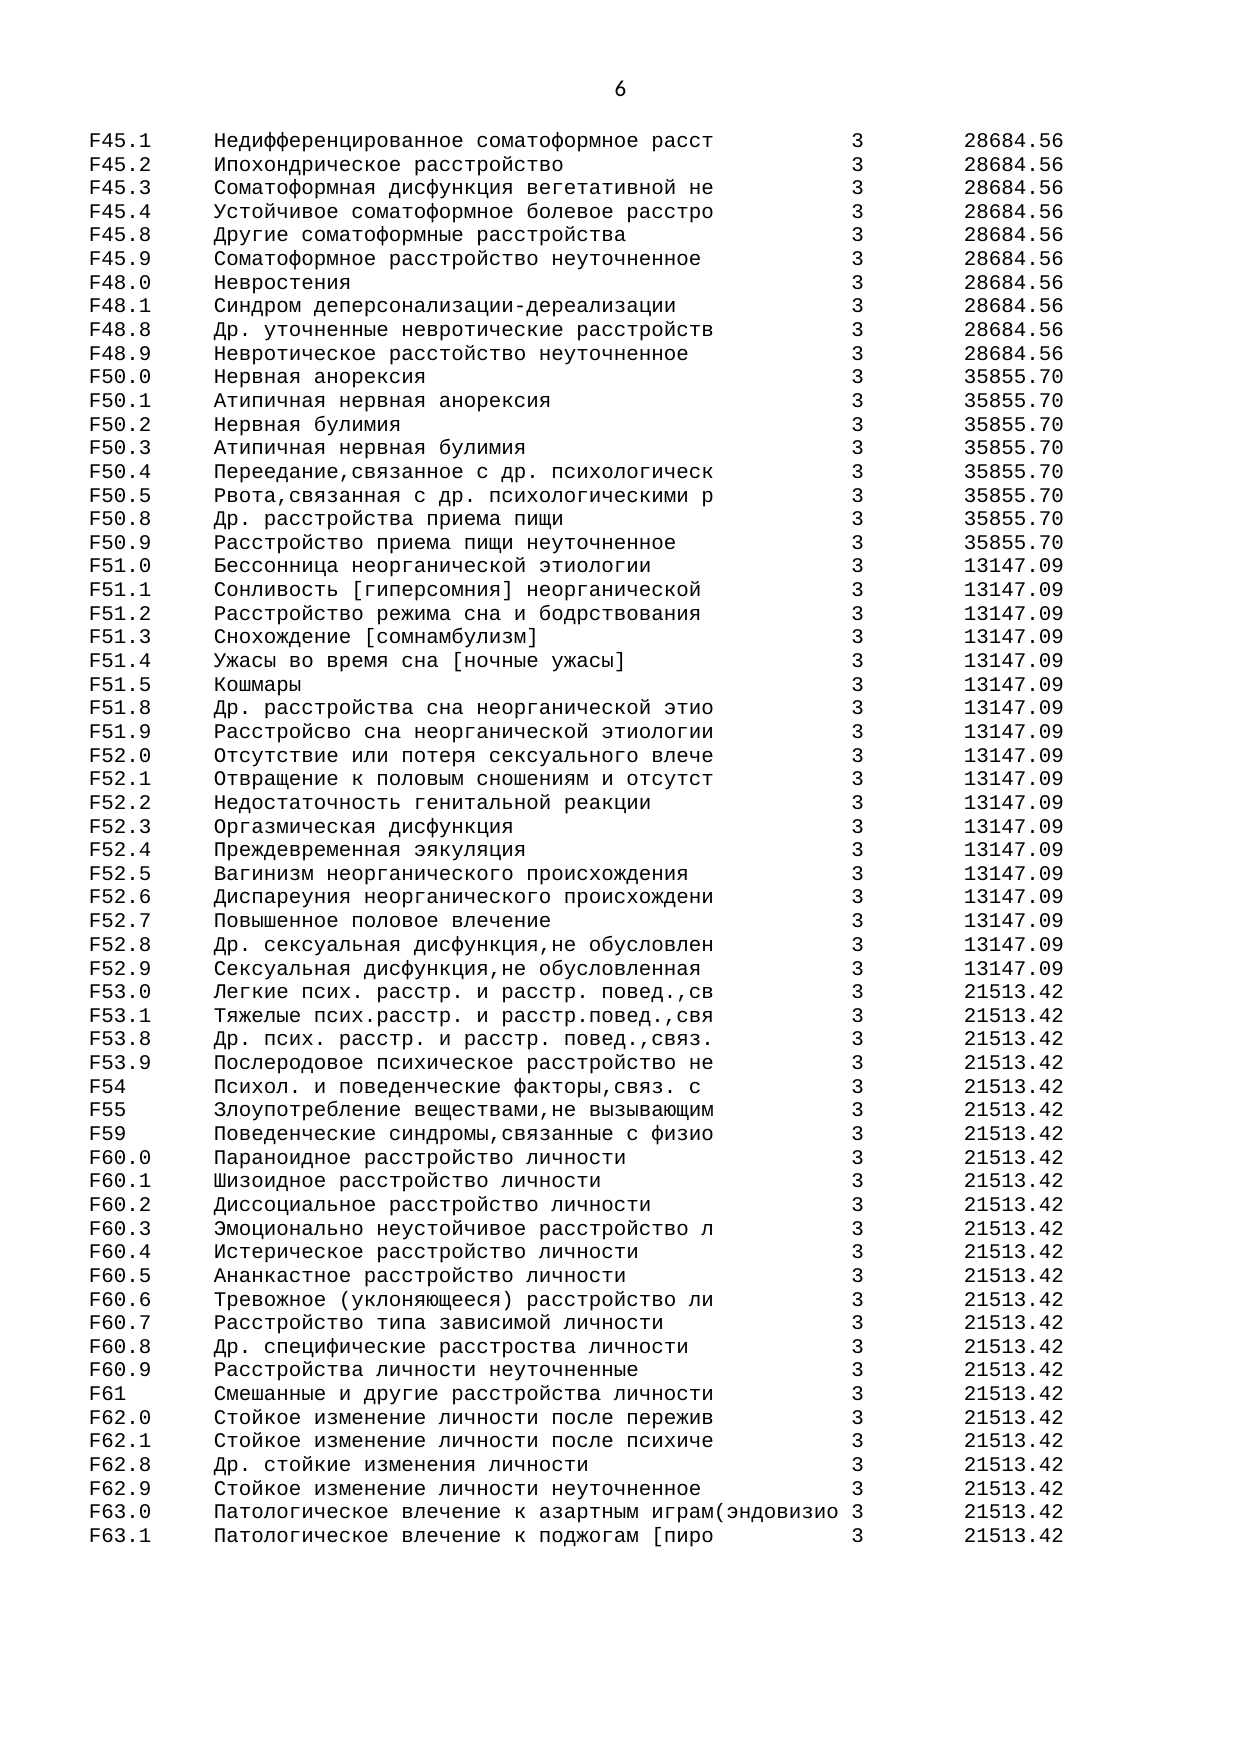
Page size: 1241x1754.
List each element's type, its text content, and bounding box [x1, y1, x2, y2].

text F45.1 Недифференцированное соматоформное расст 3 28684.56 [89, 130, 1152, 153]
text F50.2 Нервная булимия 3 35855.70 [89, 414, 1152, 437]
text F51.8 Др. расстройства сна неорганической этио 3 13147.09 [89, 697, 1152, 721]
text F53.9 Послеродовое психическое расстройство не 3 21513.42 [89, 1052, 1152, 1076]
text F62.1 Стойкое изменение личности после психиче 3 21513.42 [89, 1430, 1152, 1454]
text F52.7 Повышенное половое влечение 3 13147.09 [89, 910, 1152, 934]
text F48.0 Невростения 3 28684.56 [89, 272, 1152, 295]
text F51.3 Снохождение [сомнамбулизм] 3 13147.09 [89, 626, 1152, 650]
text F60.2 Диссоциальное расстройство личности 3 21513.42 [89, 1194, 1152, 1218]
text F52.1 Отвращение к половым сношениям и отсутст 3 13147.09 [89, 768, 1152, 792]
text F51.0 Бессонница неорганической этиологии 3 13147.09 [89, 556, 1152, 579]
text F45.4 Устойчивое соматоформное болевое расстро 3 28684.56 [89, 201, 1152, 224]
text F61 Смешанные и другие расстройства личности 3 21513.42 [89, 1383, 1152, 1407]
text F53.0 Легкие псих. расстр. и расстр. повед.,св 3 21513.42 [89, 981, 1152, 1005]
text F60.1 Шизоидное расстройство личности 3 21513.42 [89, 1170, 1152, 1194]
text F52.3 Оргазмическая дисфункция 3 13147.09 [89, 816, 1152, 839]
text F54 Психол. и поведенческие факторы,связ. с 3 21513.42 [89, 1076, 1152, 1099]
text F60.3 Эмоционально неустойчивое расстройство л 3 21513.42 [89, 1218, 1152, 1241]
text F60.4 Истерическое расстройство личности 3 21513.42 [89, 1241, 1152, 1265]
text F62.9 Стойкое изменение личности неуточненное 3 21513.42 [89, 1478, 1152, 1501]
text F48.1 Синдром деперсонализации-дереализации 3 28684.56 [89, 295, 1152, 319]
text F52.6 Диспареуния неорганического происхождени 3 13147.09 [89, 887, 1152, 910]
text F60.8 Др. специфические расстроства личности 3 21513.42 [89, 1336, 1152, 1359]
text F63.0 Патологическое влечение к азартным играм(эндовизио 3 21513.42 [89, 1501, 1152, 1525]
text F55 Злоупотребление веществами,не вызывающим 3 21513.42 [89, 1099, 1152, 1123]
text F60.0 Параноидное расстройство личности 3 21513.42 [89, 1147, 1152, 1170]
text F51.1 Сонливость [гиперсомния] неорганической 3 13147.09 [89, 579, 1152, 603]
text F62.0 Стойкое изменение личности после пережив 3 21513.42 [89, 1407, 1152, 1430]
text F51.9 Расстройсво сна неорганической этиологии 3 13147.09 [89, 721, 1152, 745]
text F51.2 Расстройство режима сна и бодрствования 3 13147.09 [89, 603, 1152, 626]
text F53.1 Тяжелые псих.расстр. и расстр.повед.,свя 3 21513.42 [89, 1005, 1152, 1028]
text F60.7 Расстройство типа зависимой личности 3 21513.42 [89, 1312, 1152, 1336]
text F50.0 Нервная анорексия 3 35855.70 [89, 366, 1152, 390]
text F50.8 Др. расстройства приема пищи 3 35855.70 [89, 508, 1152, 532]
text F45.9 Соматоформное расстройство неуточненное 3 28684.56 [89, 248, 1152, 272]
text F45.3 Соматоформная дисфункция вегетативной не 3 28684.56 [89, 177, 1152, 201]
text F45.2 Ипохондрическое расстройство 3 28684.56 [89, 153, 1152, 177]
text F52.8 Др. сексуальная дисфункция,не обусловлен 3 13147.09 [89, 934, 1152, 957]
text F52.4 Преждевременная эякуляция 3 13147.09 [89, 839, 1152, 863]
text F60.6 Тревожное (уклоняющееся) расстройство ли 3 21513.42 [89, 1288, 1152, 1312]
text F51.4 Ужасы во время сна [ночные ужасы] 3 13147.09 [89, 650, 1152, 674]
text F48.8 Др. уточненные невротические расстройств 3 28684.56 [89, 319, 1152, 343]
text F53.8 Др. псих. расстр. и расстр. повед.,связ. 3 21513.42 [89, 1028, 1152, 1052]
text F50.1 Атипичная нервная анорексия 3 35855.70 [89, 390, 1152, 414]
text F52.0 Отсутствие или потеря сексуального влече 3 13147.09 [89, 745, 1152, 768]
text F60.9 Расстройства личности неуточненные 3 21513.42 [89, 1359, 1152, 1383]
text F59 Поведенческие синдромы,связанные с физио 3 21513.42 [89, 1123, 1152, 1147]
text F52.5 Вагинизм неорганического происхождения 3 13147.09 [89, 863, 1152, 887]
text F50.3 Атипичная нервная булимия 3 35855.70 [89, 437, 1152, 461]
text F60.5 Ананкастное расстройство личности 3 21513.42 [89, 1265, 1152, 1288]
text F52.2 Недостаточность генитальной реакции 3 13147.09 [89, 792, 1152, 816]
text F50.9 Расстройство приема пищи неуточненное 3 35855.70 [89, 532, 1152, 556]
text F63.1 Патологическое влечение к поджогам [пиро 3 21513.42 [89, 1525, 1152, 1549]
text F48.9 Невротическое расстойство неуточненное 3 28684.56 [89, 343, 1152, 366]
text F50.4 Переедание,связанное с др. психологическ 3 35855.70 [89, 461, 1152, 484]
text F50.5 Рвота,связанная с др. психологическими р 3 35855.70 [89, 484, 1152, 508]
text F45.8 Другие соматоформные расстройства 3 28684.56 [89, 224, 1152, 248]
text F52.9 Сексуальная дисфункция,не обусловленная 3 13147.09 [89, 957, 1152, 981]
text F62.8 Др. стойкие изменения личности 3 21513.42 [89, 1454, 1152, 1478]
text F51.5 Кошмары 3 13147.09 [89, 674, 1152, 697]
